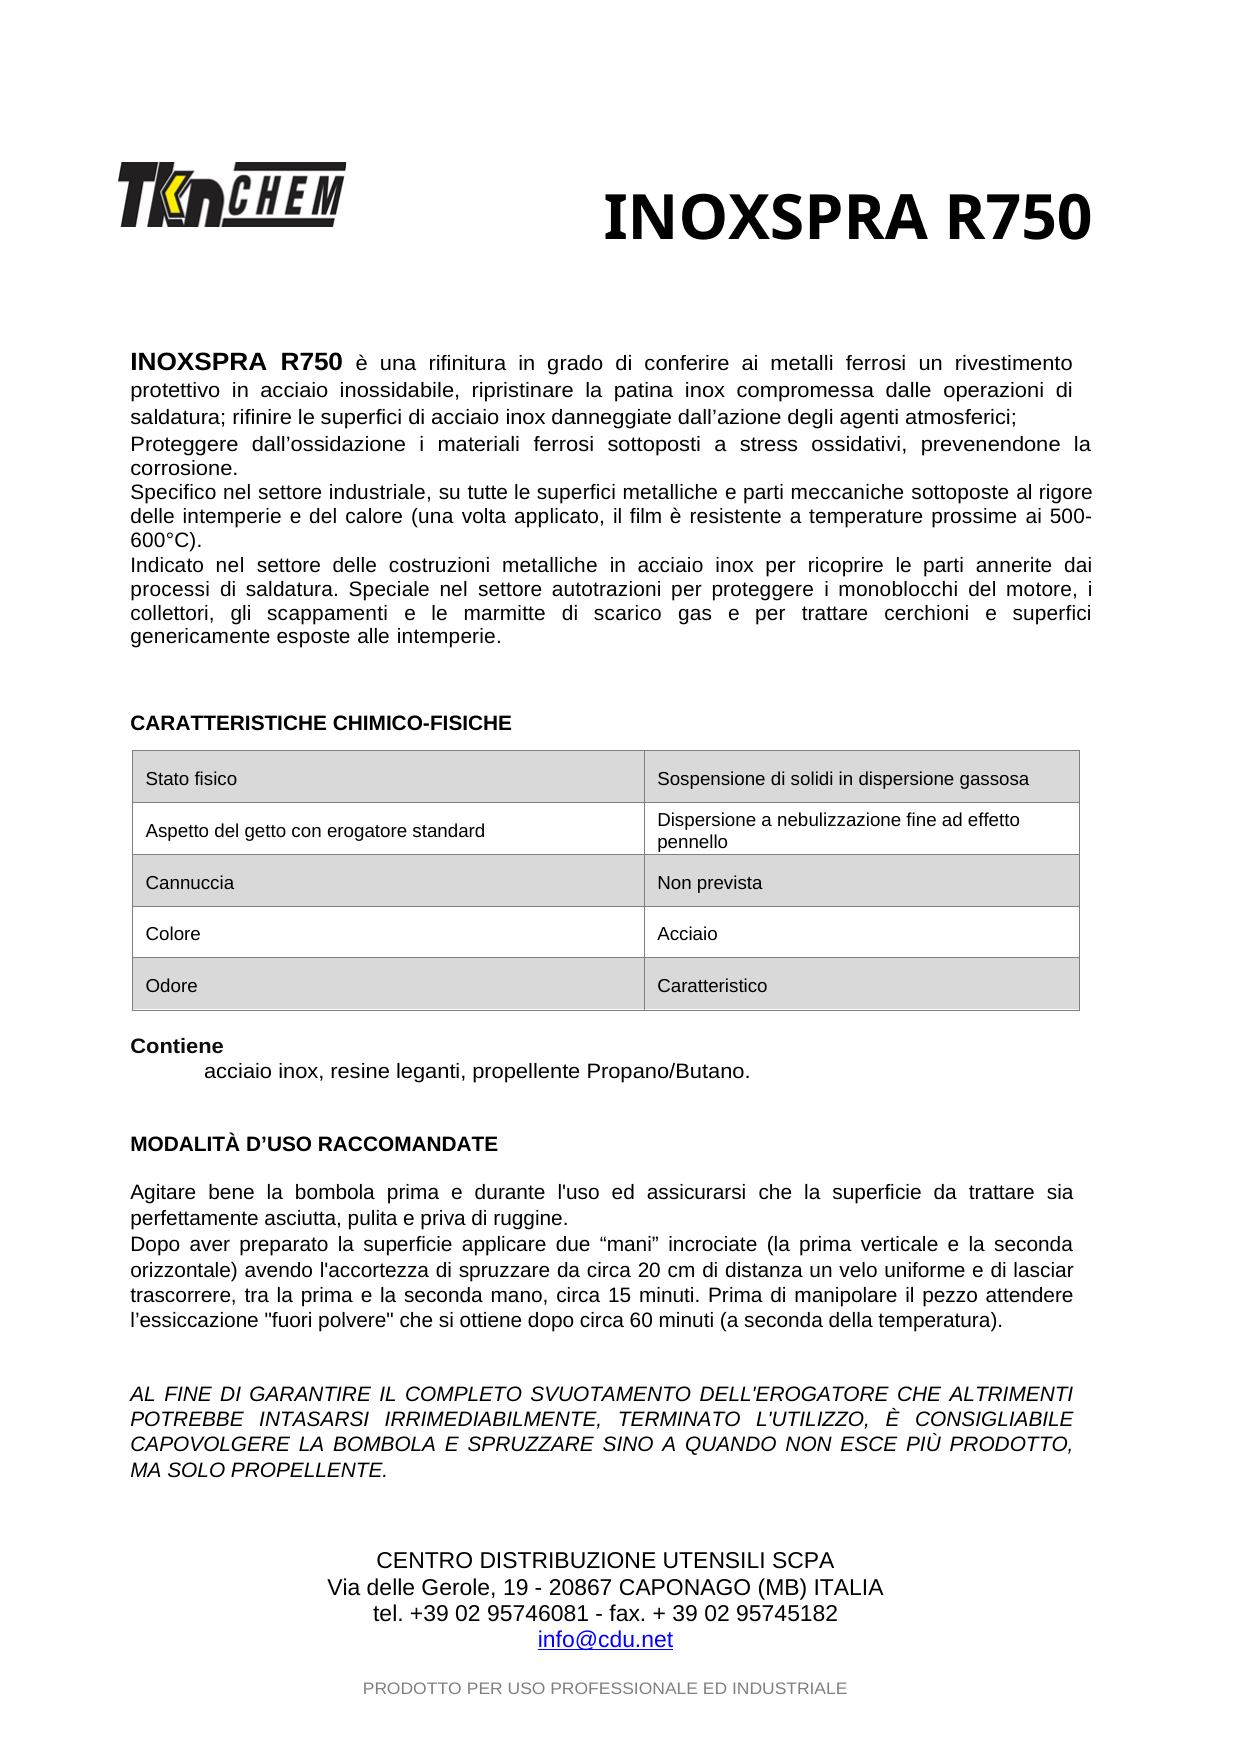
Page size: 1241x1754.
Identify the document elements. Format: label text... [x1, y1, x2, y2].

table_cell Acciaio [645, 907, 1079, 957]
table_cell Odore [133, 958, 644, 1009]
table_cell Non prevista [645, 855, 1079, 906]
picture [118, 162, 347, 227]
table_cell Cannuccia [133, 855, 644, 906]
subtitle INOXSPRA R750 [472, 173, 1092, 258]
table_header Sospensione di solidi in dispersione gassosa [645, 751, 1079, 802]
text CARATTERISTICHE CHIMICO-FISICHE [130, 711, 1092, 734]
text acciaio inox, resine leganti, propellente Propano/Butano. [204, 1059, 1092, 1083]
text Dopo aver preparato la superficie applicare due “mani” incrociate (la prima verticale e la seconda orizzontale) avendo l'accortezza di spruzzare da circa 20 cm di distanza un velo uniforme e di lasciar trascorrere, tra la prima e la seconda mano, circa 15 minuti. Prima di manipolare il pezzo attendere l’essiccazione "fuori polvere" che si ottiene dopo circa 60 minuti (a seconda della temperatura). [130, 1232, 1074, 1332]
table_header Stato fisico [133, 751, 644, 802]
table_cell Dispersione a nebulizzazione fine ad effetto pennello [645, 803, 1079, 854]
text Agitare bene la bombola prima e durante l'uso ed assicurarsi che la superficie da trattare sia perfettamente asciutta, pulita e priva di ruggine. [130, 1180, 1075, 1230]
text AL FINE DI GARANTIRE IL COMPLETO SVUOTAMENTO DELL'EROGATORE CHE ALTRIMENTI POTREBBE INTASARSI IRRIMEDIABILMENTE, TERMINATO L'UTILIZZO, è CONSIGLIABILE CAPOVOLGERE LA BOMBOLA E SPRUZZARE SINO A QUANDO NON ESCE PIù PRODOTTO, MA SOLO PROPELLENTE. [130, 1381, 1074, 1481]
table_cell Aspetto del getto con erogatore standard [133, 803, 644, 854]
text Proteggere dall’ossidazione i materiali ferrosi sottoposti a stress ossidativi, prevenendone la corrosione. [130, 432, 1092, 479]
table_cell Colore [133, 907, 644, 957]
text MODALITà D’USO RACCOMANDATE [130, 1132, 1092, 1156]
text Contiene [130, 1034, 1092, 1058]
text INOXSPRA R750 è una rifinitura in grado di conferire ai metalli ferrosi un rivestimento protettivo in acciaio inossidabile, ripristinare la patina inox compromessa dalle operazioni di saldatura; rifinire le superfici di acciaio inox danneggiate dall’azione degli agenti atmosferici; [130, 347, 1074, 429]
text Specifico nel settore industriale, su tutte le superfici metalliche e parti meccaniche sottoposte al rigore delle intemperie e del calore (una volta applicato, il film è resistente a temperature prossime ai 500-600°C). [130, 480, 1092, 552]
table_cell Caratteristico [645, 958, 1079, 1009]
text Indicato nel settore delle costruzioni metalliche in acciaio inox per ricoprire le parti annerite dai processi di saldatura. Speciale nel settore autotrazioni per proteggere i monoblocchi del motore, i collettori, gli scappamenti e le marmitte di scarico gas e per trattare cerchioni e superfici genericamente esposte alle intemperie. [130, 552, 1092, 648]
